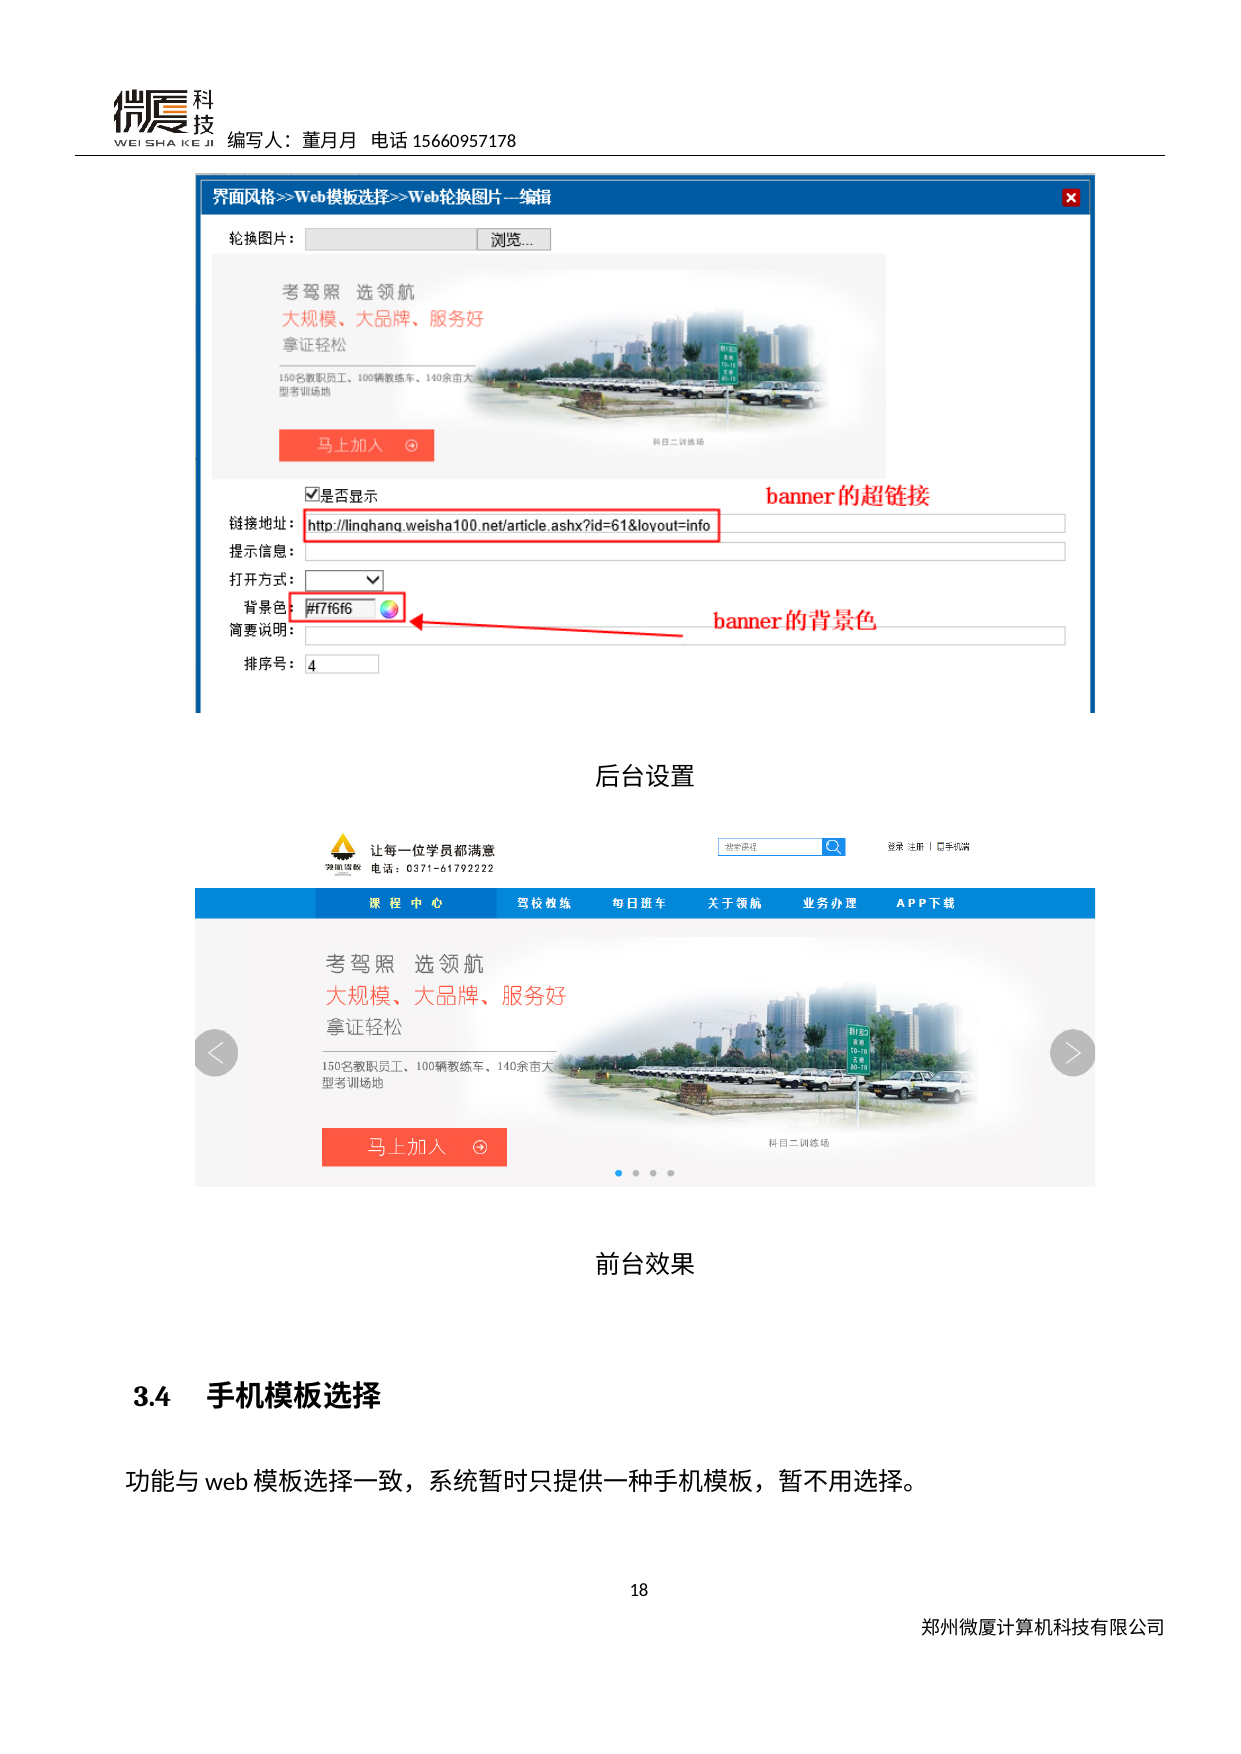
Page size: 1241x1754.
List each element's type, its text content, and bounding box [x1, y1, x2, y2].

text 前台效果 [125, 1230, 1165, 1295]
subtitle 手机模板选择 [75, 1361, 1165, 1426]
text 功能与web模板选择一致，系统暂时只提供一种手机模板，暂不用选择。 [75, 1447, 1165, 1512]
picture [112, 88, 214, 148]
picture [195, 824, 1096, 1197]
text 后台设置 [125, 742, 1165, 807]
picture [195, 173, 1096, 713]
